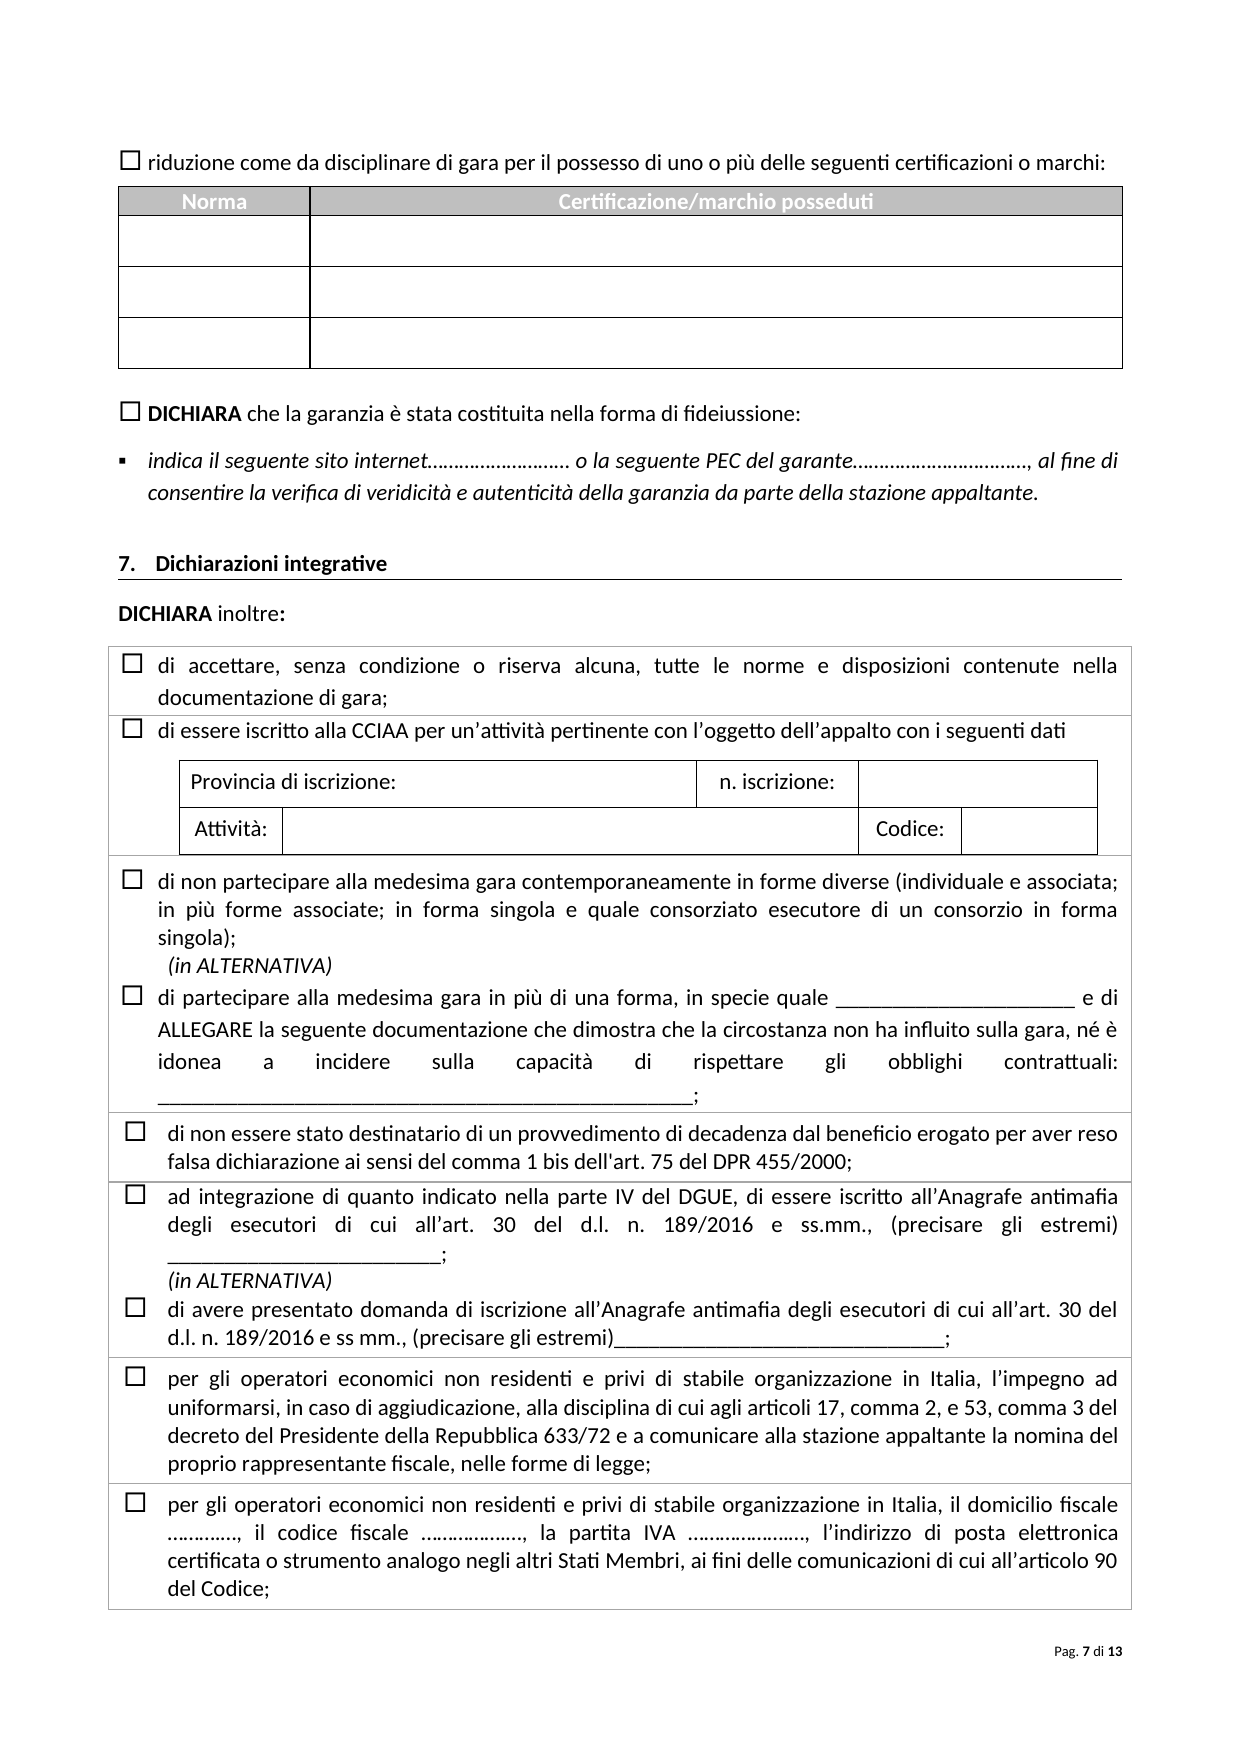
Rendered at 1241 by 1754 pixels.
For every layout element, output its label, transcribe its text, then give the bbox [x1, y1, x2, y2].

table_cell [119, 318, 309, 368]
table_cell di non essere stato destinatario di un provvedimento di decadenza dal beneficio erogato per aver reso falsa dichiarazione ai sensi del comma 1 bis dell'art. 75 del DPR 455/2000; [109, 1113, 1131, 1181]
table_header di accettare, senza condizione o riserva alcuna, tutte le norme e disposizioni contenute nella documentazione di gara; [109, 647, 1131, 715]
table_cell [311, 216, 1122, 266]
table_cell ad integrazione di quanto indicato nella parte IV del DGUE, di essere iscritto all’Anagrafe antimafia degli esecutori di cui all’art. 30 del d.l. n. 189/2016 e ss.mm., (precisare gli estremi) ________________________; (in ALTERNATIVA) di avere presentato domanda di iscrizione all’Anagrafe antimafia degli esecutori di cui all’art. 30 del d.l. n. 189/2016 e ss mm., (precisare gli estremi)_____________________________; [109, 1183, 1131, 1357]
table_cell [311, 318, 1122, 368]
table_cell [119, 216, 309, 266]
table_cell per gli operatori economici non residenti e privi di stabile organizzazione in Italia, l’impegno ad uniformarsi, in caso di aggiudicazione, alla disciplina di cui agli articoli 17, comma 2, e 53, comma 3 del decreto del Presidente della Repubblica 633/72 e a comunicare alla stazione appaltante la nomina del proprio rappresentante fiscale, nelle forme di legge; [109, 1358, 1131, 1483]
table_cell per gli operatori economici non residenti e privi di stabile organizzazione in Italia, il domicilio fiscale ……….…, il codice fiscale …………….…, la partita IVA ……………….…, l’indirizzo di posta elettronica certificata o strumento analogo negli altri Stati Membri, ai fini delle comunicazioni di cui all’articolo 90 del Codice; [109, 1484, 1131, 1609]
list riduzione come da disciplinare di gara per il possesso di uno o più delle seguenti certificazioni o marchi: [118, 148, 1122, 176]
table_cell di non partecipare alla medesima gara contemporaneamente in forme diverse (individuale e associata; in più forme associate; in forma singola e quale consorziato esecutore di un consorzio in forma singola); (in ALTERNATIVA) di partecipare alla medesima gara in più di una forma, in specie quale _____________________ e di ALLEGARE la seguente documentazione che dimostra che la circostanza non ha influito sulla gara, né è idonea a incidere sulla capacità di rispettare gli obblighi contrattuali: _______________________________________________; [109, 856, 1131, 1112]
table_cell di essere iscritto alla CCIAA per un’attività pertinente con l’oggetto dell’appalto con i seguenti dati [109, 716, 1131, 855]
list Dichiarazioni integrative [118, 549, 1122, 579]
table_cell [311, 267, 1122, 317]
text ▪ indica il seguente sito internet……………………… o la seguente PEC del garante……………………………, al fine di consentire la verifica di veridicità e autenticità della garanzia da parte della stazione appaltante. [118, 446, 1122, 506]
list DICHIARA che la garanzia è stata costituita nella forma di fideiussione: [118, 399, 1122, 427]
table_header Certificazione/marchio posseduti [311, 187, 1122, 215]
table_cell [119, 267, 309, 317]
table_header Norma [119, 187, 309, 215]
text DICHIARA inoltre: [118, 599, 1122, 627]
